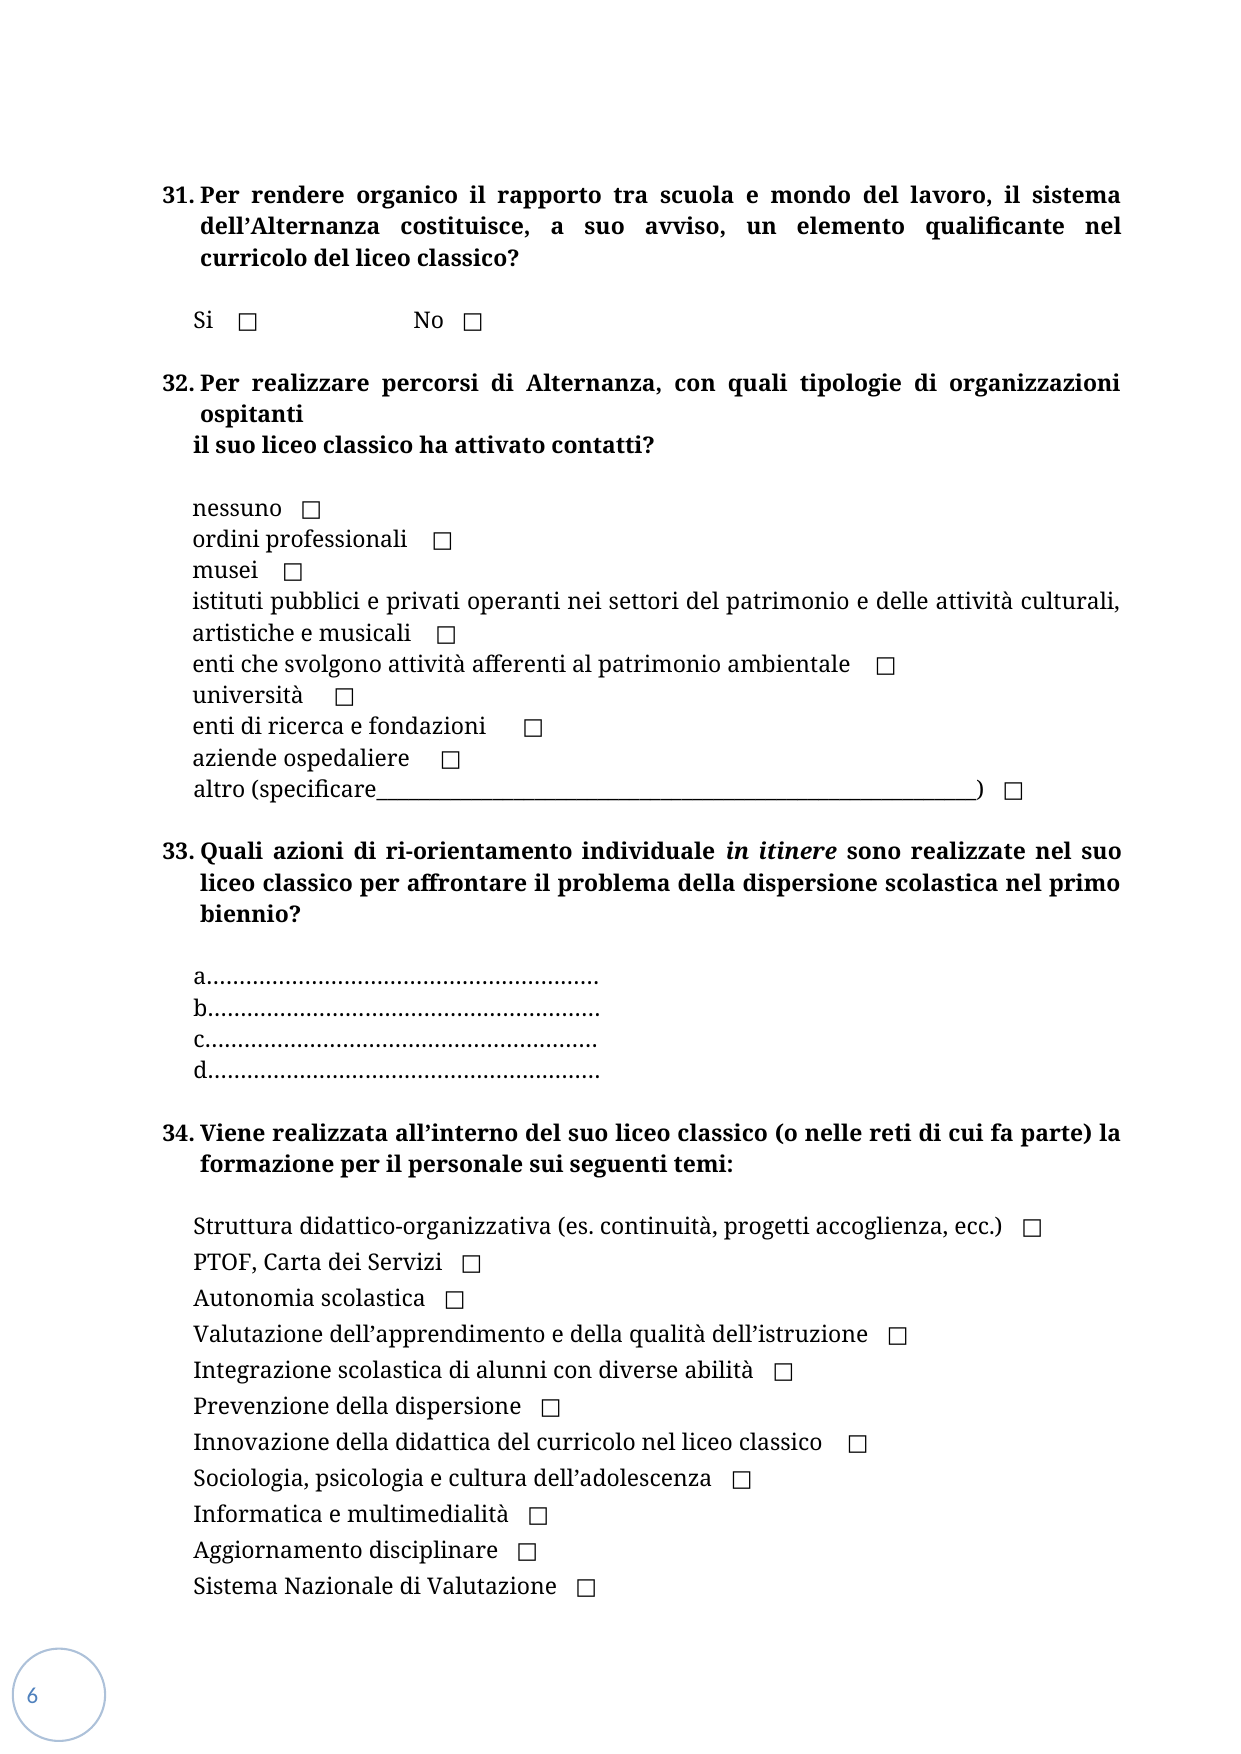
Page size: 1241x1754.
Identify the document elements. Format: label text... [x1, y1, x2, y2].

list Innovazione della didattica del curricolo nel liceo classico □ [193, 1426, 1122, 1457]
text enti che svolgono attività afferenti al patrimonio ambientale □ [118, 648, 1122, 679]
list Prevenzione della dispersione □ [193, 1390, 1122, 1421]
list Per rendere organico il rapporto tra scuola e mondo del lavoro, il sistema dell’Alternanza costituisce, a suo avviso, un elemento qualificante nel curricolo del liceo classico? [162, 179, 1122, 273]
text enti di ricerca e fondazioni □ [118, 710, 1122, 741]
text istituti pubblici e privati operanti nei settori del patrimonio e delle attività culturali, artistiche e musicali □ [192, 585, 1122, 648]
list a…………………………………………………… [193, 960, 1122, 991]
list Informatica e multimedialità □ [193, 1498, 1122, 1529]
list Si □ No □ [193, 304, 1122, 335]
list Autonomia scolastica □ [193, 1282, 1122, 1313]
list d…………………………………………………… [193, 1054, 1122, 1085]
text ordini professionali □ [118, 523, 1122, 554]
text musei □ [118, 554, 1122, 585]
text nessuno □ [118, 491, 1122, 523]
list il suo liceo classico ha attivato contatti? [193, 429, 1122, 460]
list Sociologia, psicologia e cultura dell’adolescenza □ [193, 1462, 1122, 1493]
list Aggiornamento disciplinare □ [193, 1534, 1122, 1565]
list Viene realizzata all’interno del suo liceo classico (o nelle reti di cui fa parte) la formazione per il personale sui seguenti temi: [162, 1116, 1122, 1179]
list c…………………………………………………… [193, 1023, 1122, 1054]
text altro (specificare_________________________________________________________) □ [193, 773, 1122, 804]
list Integrazione scolastica di alunni con diverse abilità □ [193, 1354, 1122, 1385]
list PTOF, Carta dei Servizi □ [193, 1246, 1122, 1277]
text aziende ospedaliere □ [118, 741, 1122, 773]
list Struttura didattico-organizzativa (es. continuità, progetti accoglienza, ecc.) □ [193, 1210, 1122, 1241]
list Valutazione dell’apprendimento e della qualità dell’istruzione □ [193, 1318, 1122, 1349]
list Per realizzare percorsi di Alternanza, con quali tipologie di organizzazioni ospitanti [162, 366, 1122, 429]
list Sistema Nazionale di Valutazione □ [193, 1569, 1122, 1601]
list Quali azioni di ri-orientamento individuale in itinere sono realizzate nel suo liceo classico per affrontare il problema della dispersione scolastica nel primo biennio? [162, 835, 1122, 929]
text università □ [118, 679, 1122, 710]
list b…………………………………………………… [193, 991, 1122, 1023]
